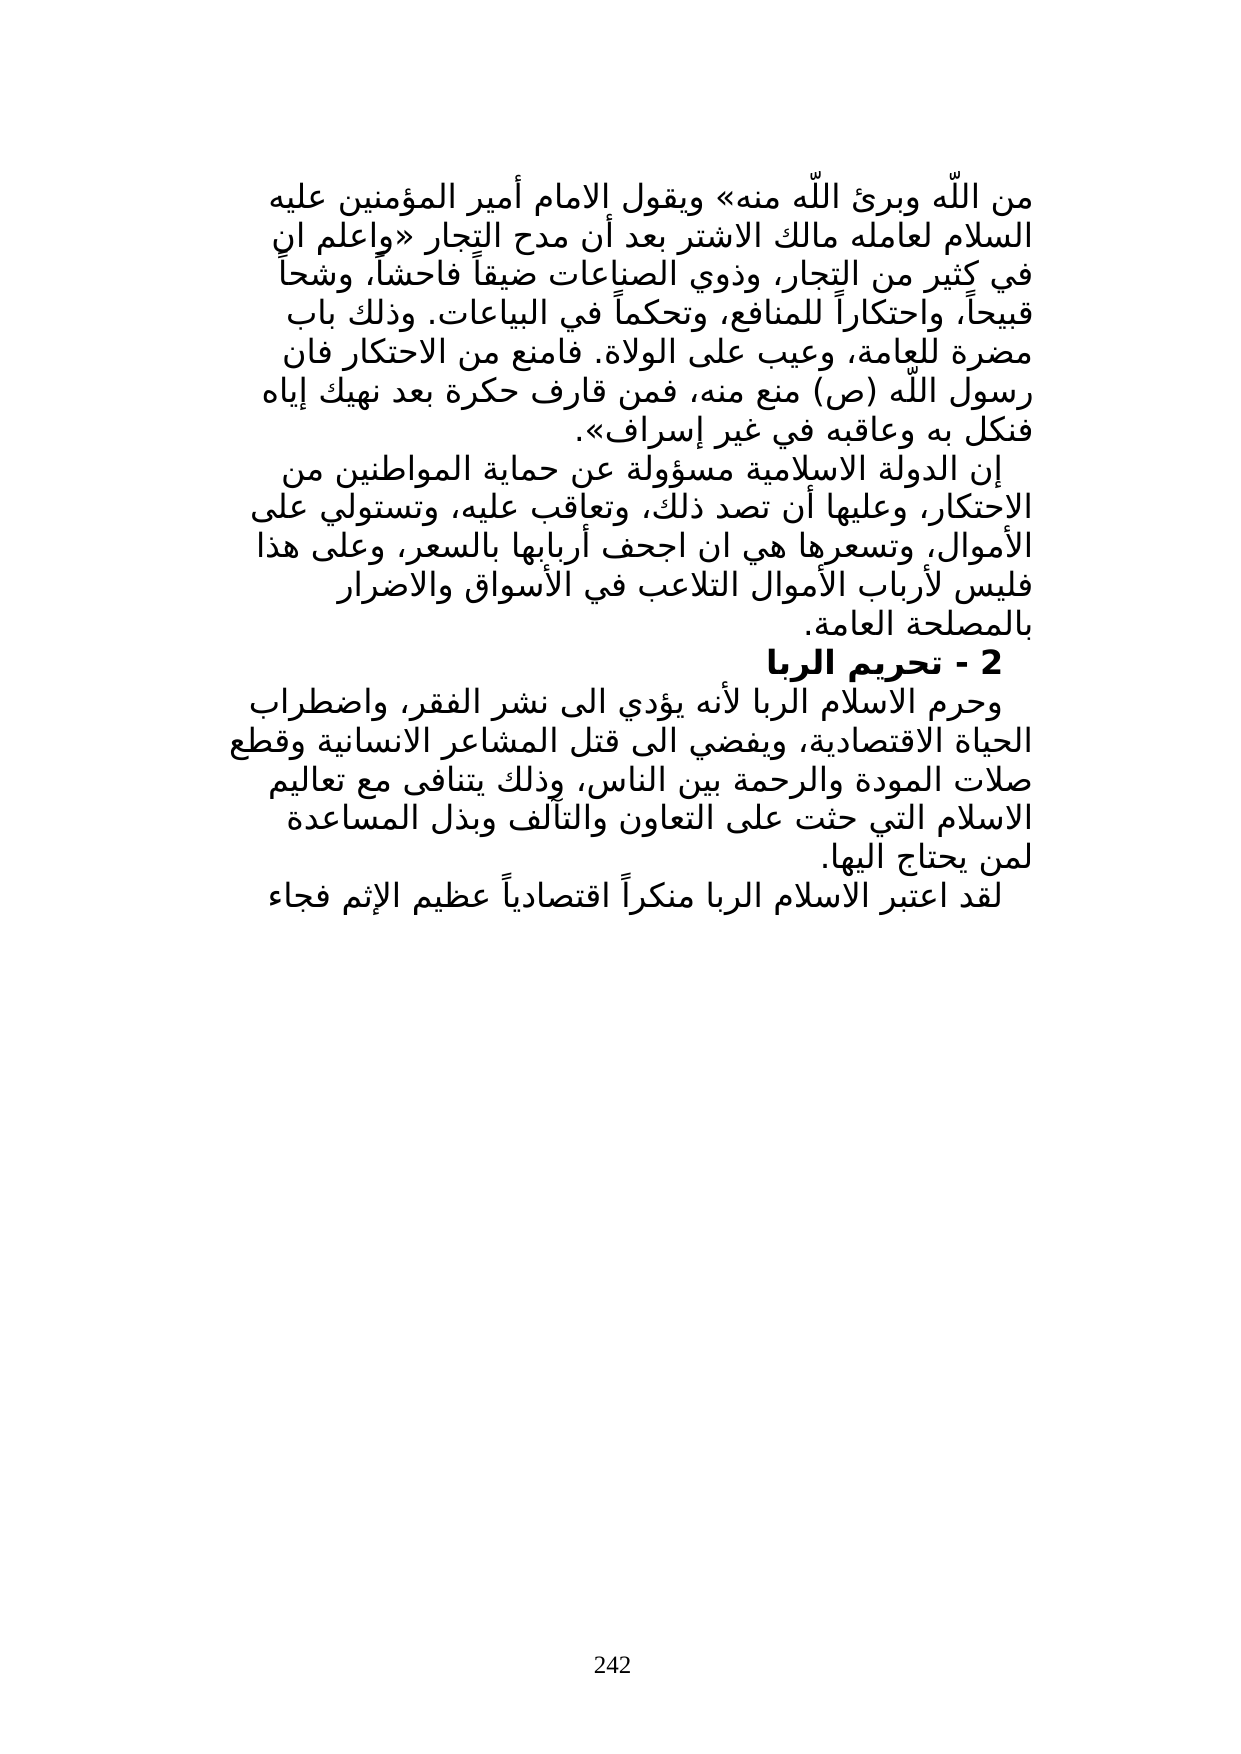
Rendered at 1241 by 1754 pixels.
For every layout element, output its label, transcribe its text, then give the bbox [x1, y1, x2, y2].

text لقد اعتبر الاسلام الربا منكراً اقتصادياً عظيم الإثم فجاء [222, 877, 1033, 915]
text من اللّه وبرئ اللّه منه» ويقول الامام أمير المؤمنين عليه السلام لعامله مالك الاشتر بعد أن مدح التجار «واعلم ان في كثير من التجار، وذوي الصناعات ضيقاً فاحشاً، وشحاً قبيحاً، واحتكاراً للمنافع، وتحكماً في البياعات. وذلك باب مضرة للعامة، وعيب على الولاة. فامنع من الاحتكار فان رسول اللّه (ص) منع منه، فمن قارف حكرة بعد نهيك إياه فنكل به وعاقبه في غير إسراف». [222, 177, 1033, 449]
text 2 - تحريم الربا [222, 643, 1033, 682]
text وحرم الاسلام الربا لأنه يؤدي الى نشر الفقر، واضطراب الحياة الاقتصادية، ويفضي الى قتل المشاعر الانسانية وقطع صلات المودة والرحمة بين الناس، وذلك يتنافى مع تعاليم الاسلام التي حثت على التعاون والتآلف وبذل المساعدة لمن يحتاج اليها. [222, 682, 1033, 877]
text إن الدولة الاسلامية مسؤولة عن حماية المواطنين من الاحتكار، وعليها أن تصد ذلك، وتعاقب عليه، وتستولي على الأموال، وتسعرها هي ان اجحف أربابها بالسعر، وعلى هذا فليس لأرباب الأموال التلاعب في الأسواق والاضرار بالمصلحة العامة. [222, 449, 1033, 643]
